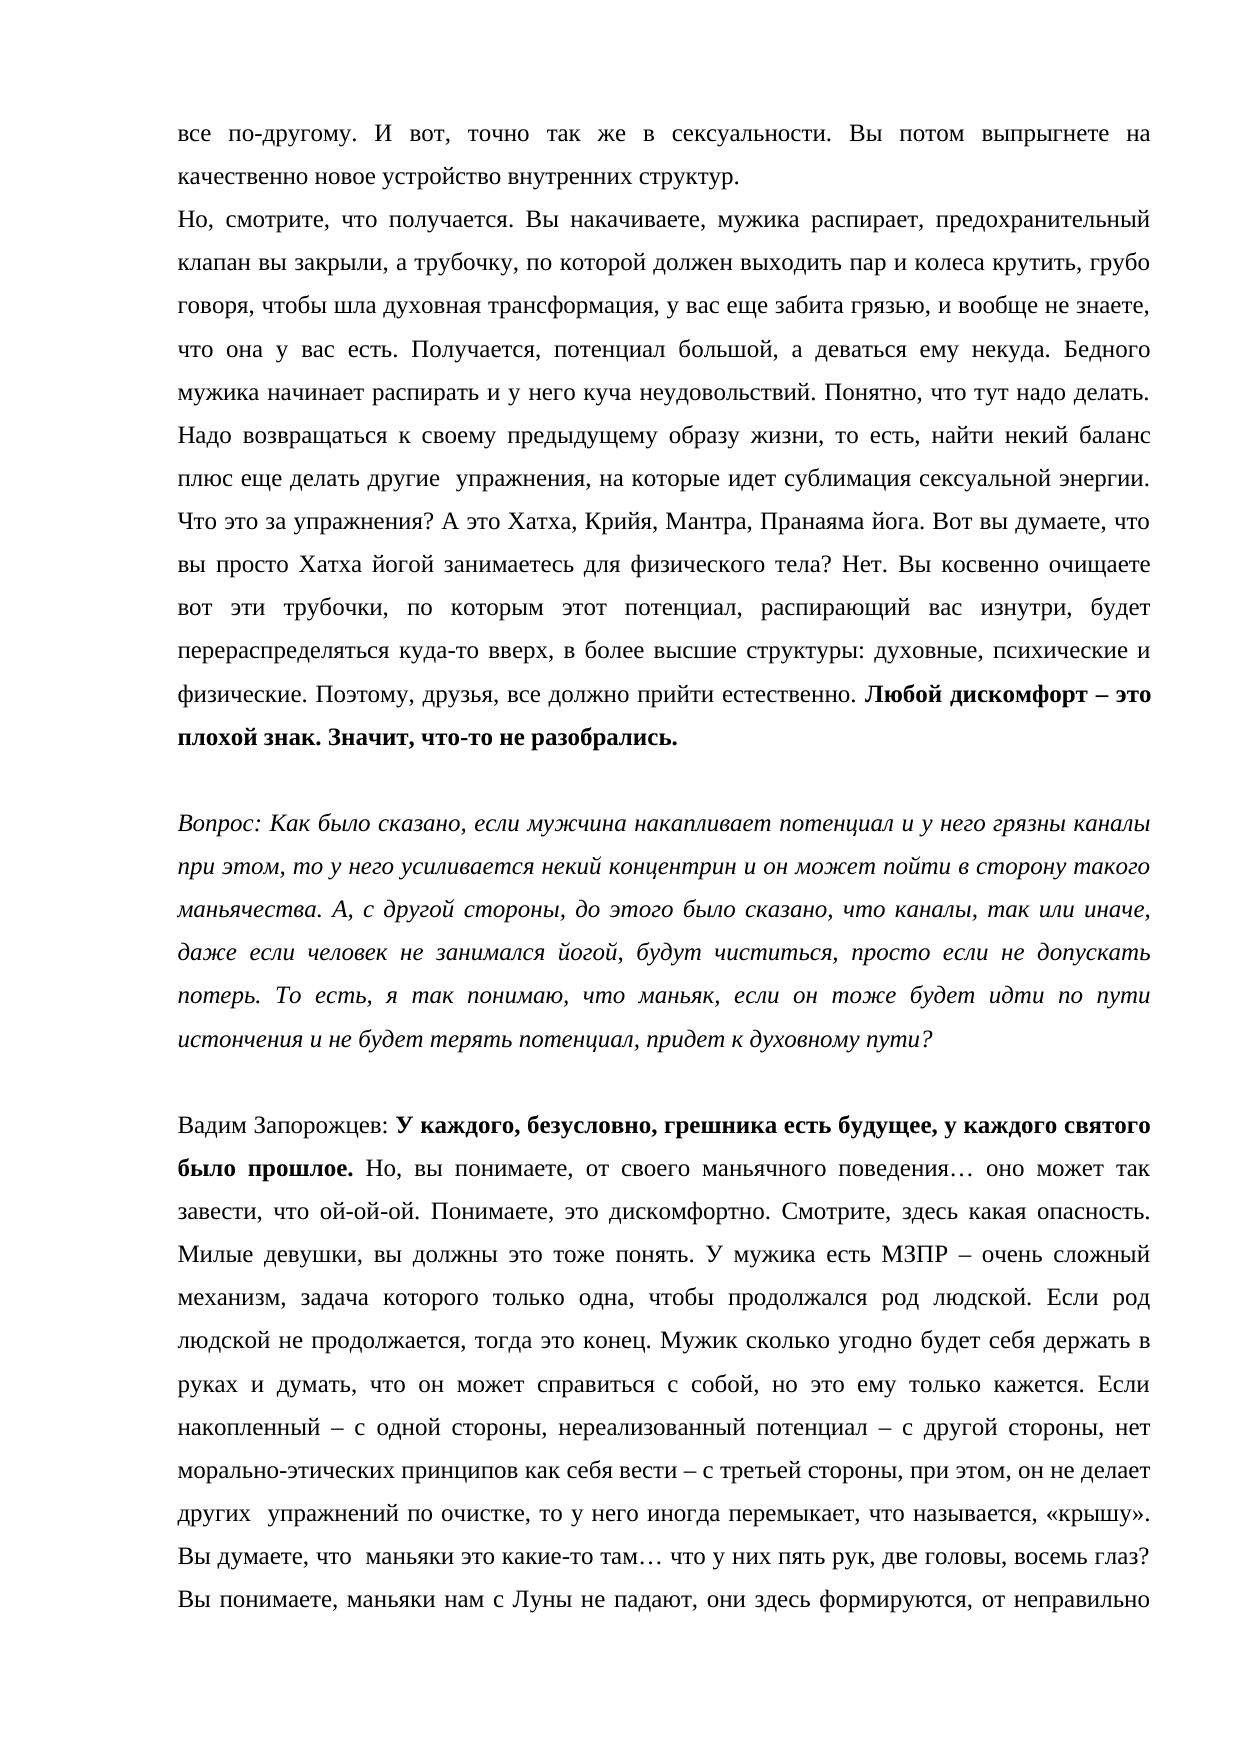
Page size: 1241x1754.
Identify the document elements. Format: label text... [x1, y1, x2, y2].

text Но, смотрите, что получается. Вы накачиваете, мужика распирает, предохранительный клапан вы закрыли, а трубочку, по которой должен выходить пар и колеса крутить, грубо говоря, чтобы шла духовная трансформация, у вас еще забита грязью, и вообще не знаете, что она у вас есть. Получается, потенциал большой, а деваться ему некуда. Бедного мужика начинает распирать и у него куча неудовольствий. Понятно, что тут надо делать. Надо возвращаться к своему предыдущему образу жизни, то есть, найти некий баланс плюс еще делать другие упражнения, на которые идет сублимация сексуальной энергии. Что это за упражнения? А это Хатха, Крийя, Мантра, Пранаяма йога. Вот вы думаете, что вы просто Хатха йогой занимаетесь для физического тела? Нет. Вы косвенно очищаете вот эти трубочки, по которым этот потенциал, распирающий вас изнутри, будет перераспределяться куда-то вверх, в более высшие структуры: духовные, психические и физические. Поэтому, друзья, все должно прийти естественно. Любой дискомфорт – это плохой знак. Значит, что-то не разобрались. [177, 204, 1152, 751]
text Вопрос: Как было сказано, если мужчина накапливает потенциал и у него грязны каналы при этом, то у него усиливается некий концентрин и он может пойти в сторону такого маньячества. А, с другой стороны, до этого было сказано, что каналы, так или иначе, даже если человек не занимался йогой, будут чиститься, просто если не допускать потерь. То есть, я так понимаю, что маньяк, если он тоже будет идти по пути истончения и не будет терять потенциал, придет к духовному пути? [177, 808, 1152, 1052]
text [177, 118, 1152, 190]
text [177, 1110, 1152, 1613]
